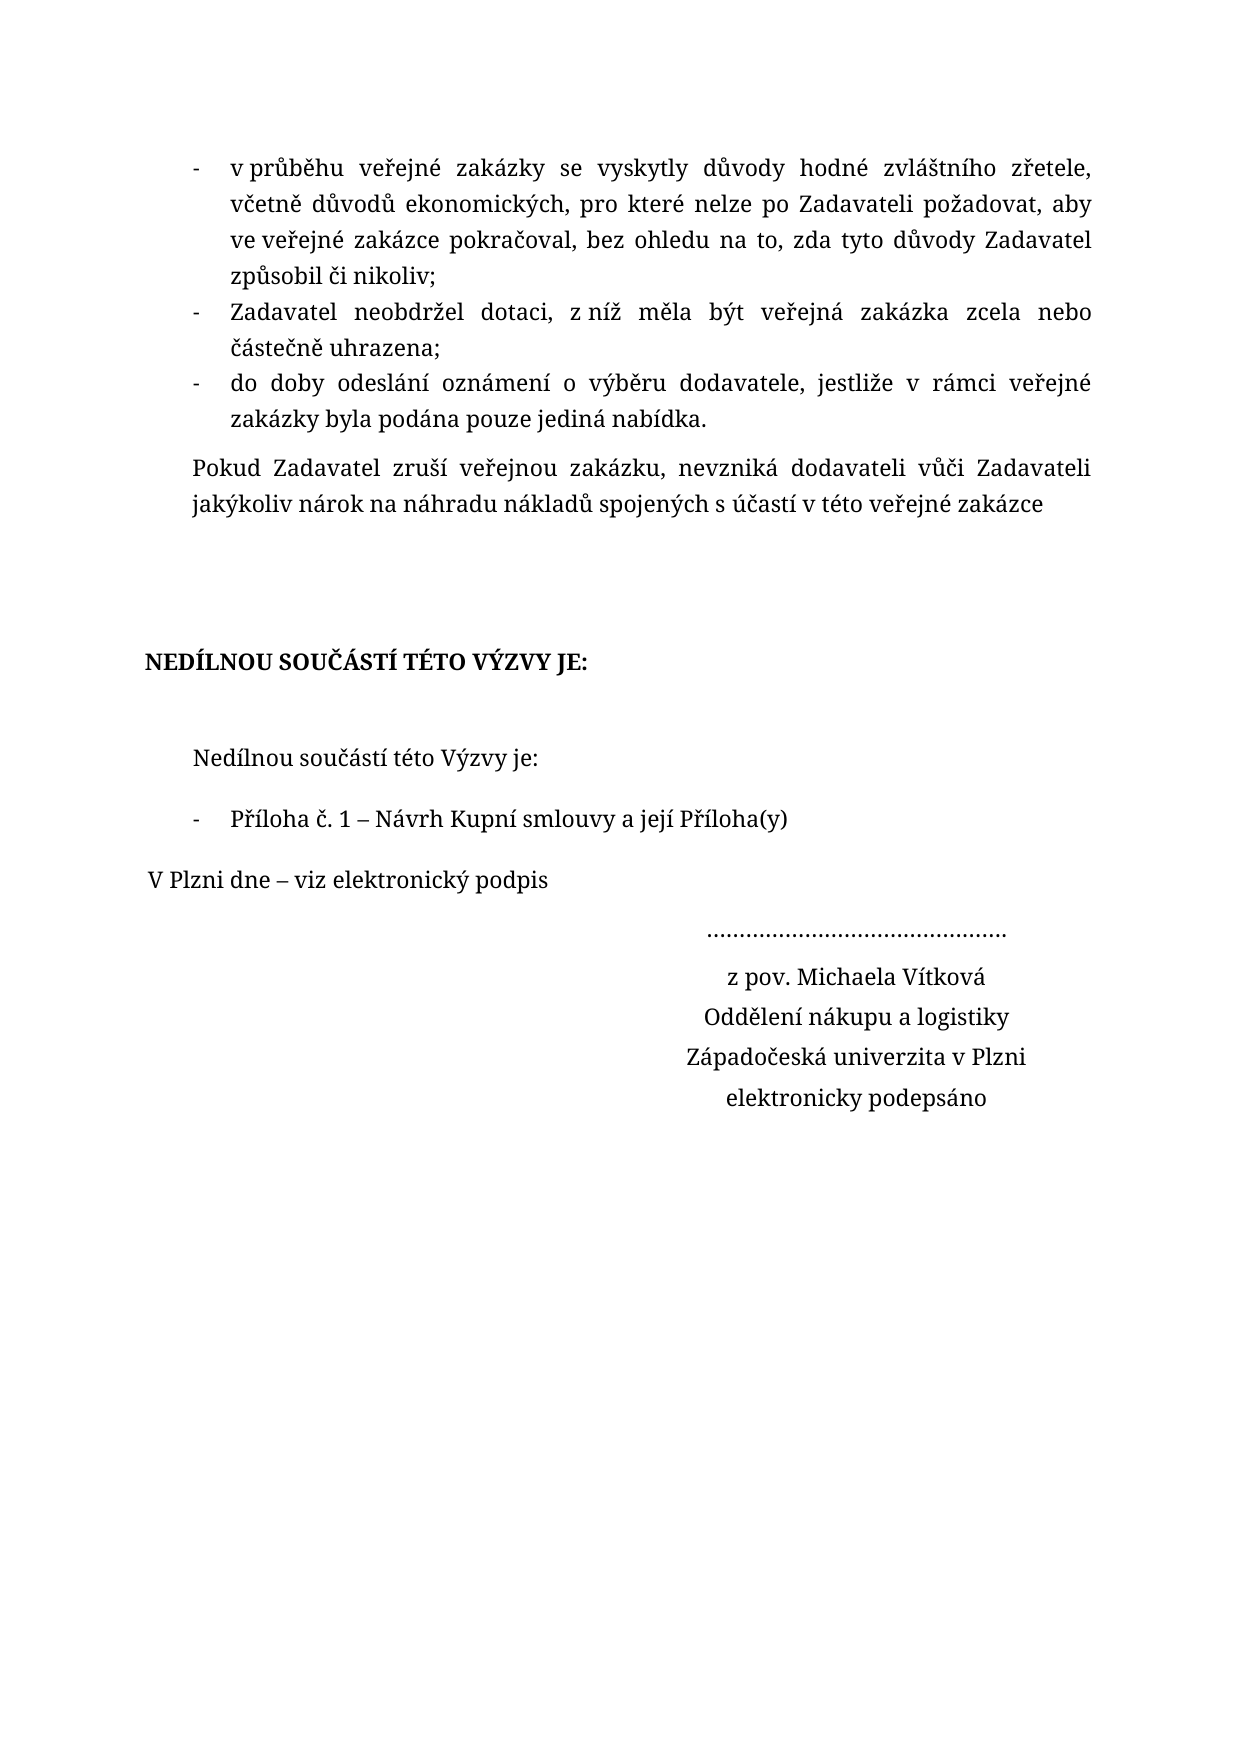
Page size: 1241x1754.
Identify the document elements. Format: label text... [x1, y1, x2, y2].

text Pokud Zadavatel zruší veřejnou zakázku, nevzniká dodavateli vůči Zadavateli jakýkoliv nárok na náhradu nákladů spojených s účastí v této veřejné zakázce [192, 452, 1093, 519]
text ………………………………………. [148, 913, 1093, 944]
list Příloha č. 1 – Návrh Kupní smlouvy a její Příloha(y) [193, 803, 1093, 834]
list do doby odeslání oznámení o výběru dodavatele, jestliže v rámci veřejné zakázky byla podána pouze jediná nabídka. [193, 367, 1093, 434]
subtitle NEDÍLNOU SOUČÁSTÍ TÉTO VÝZVY JE: [133, 646, 1093, 677]
text V Plzni dne – viz elektronický podpis [148, 864, 1093, 896]
text z pov. Michaela Vítková [148, 961, 1093, 992]
text Oddělení nákupu a logistiky [148, 1001, 1093, 1032]
list v průběhu veřejné zakázky se vyskytly důvody hodné zvláštního zřetele, včetně důvodů ekonomických, pro které nelze po Zadavateli požadovat, aby ve veřejné zakázce pokračoval, bez ohledu na to, zda tyto důvody Zadavatel způsobil či nikoliv; [193, 152, 1093, 291]
text Západočeská univerzita v Plzni [148, 1041, 1093, 1073]
list Zadavatel neobdržel dotaci, z níž měla být veřejná zakázka zcela nebo částečně uhrazena; [193, 296, 1093, 363]
text elektronicky podepsáno [148, 1081, 1093, 1113]
text Nedílnou součástí této Výzvy je: [193, 742, 1093, 774]
